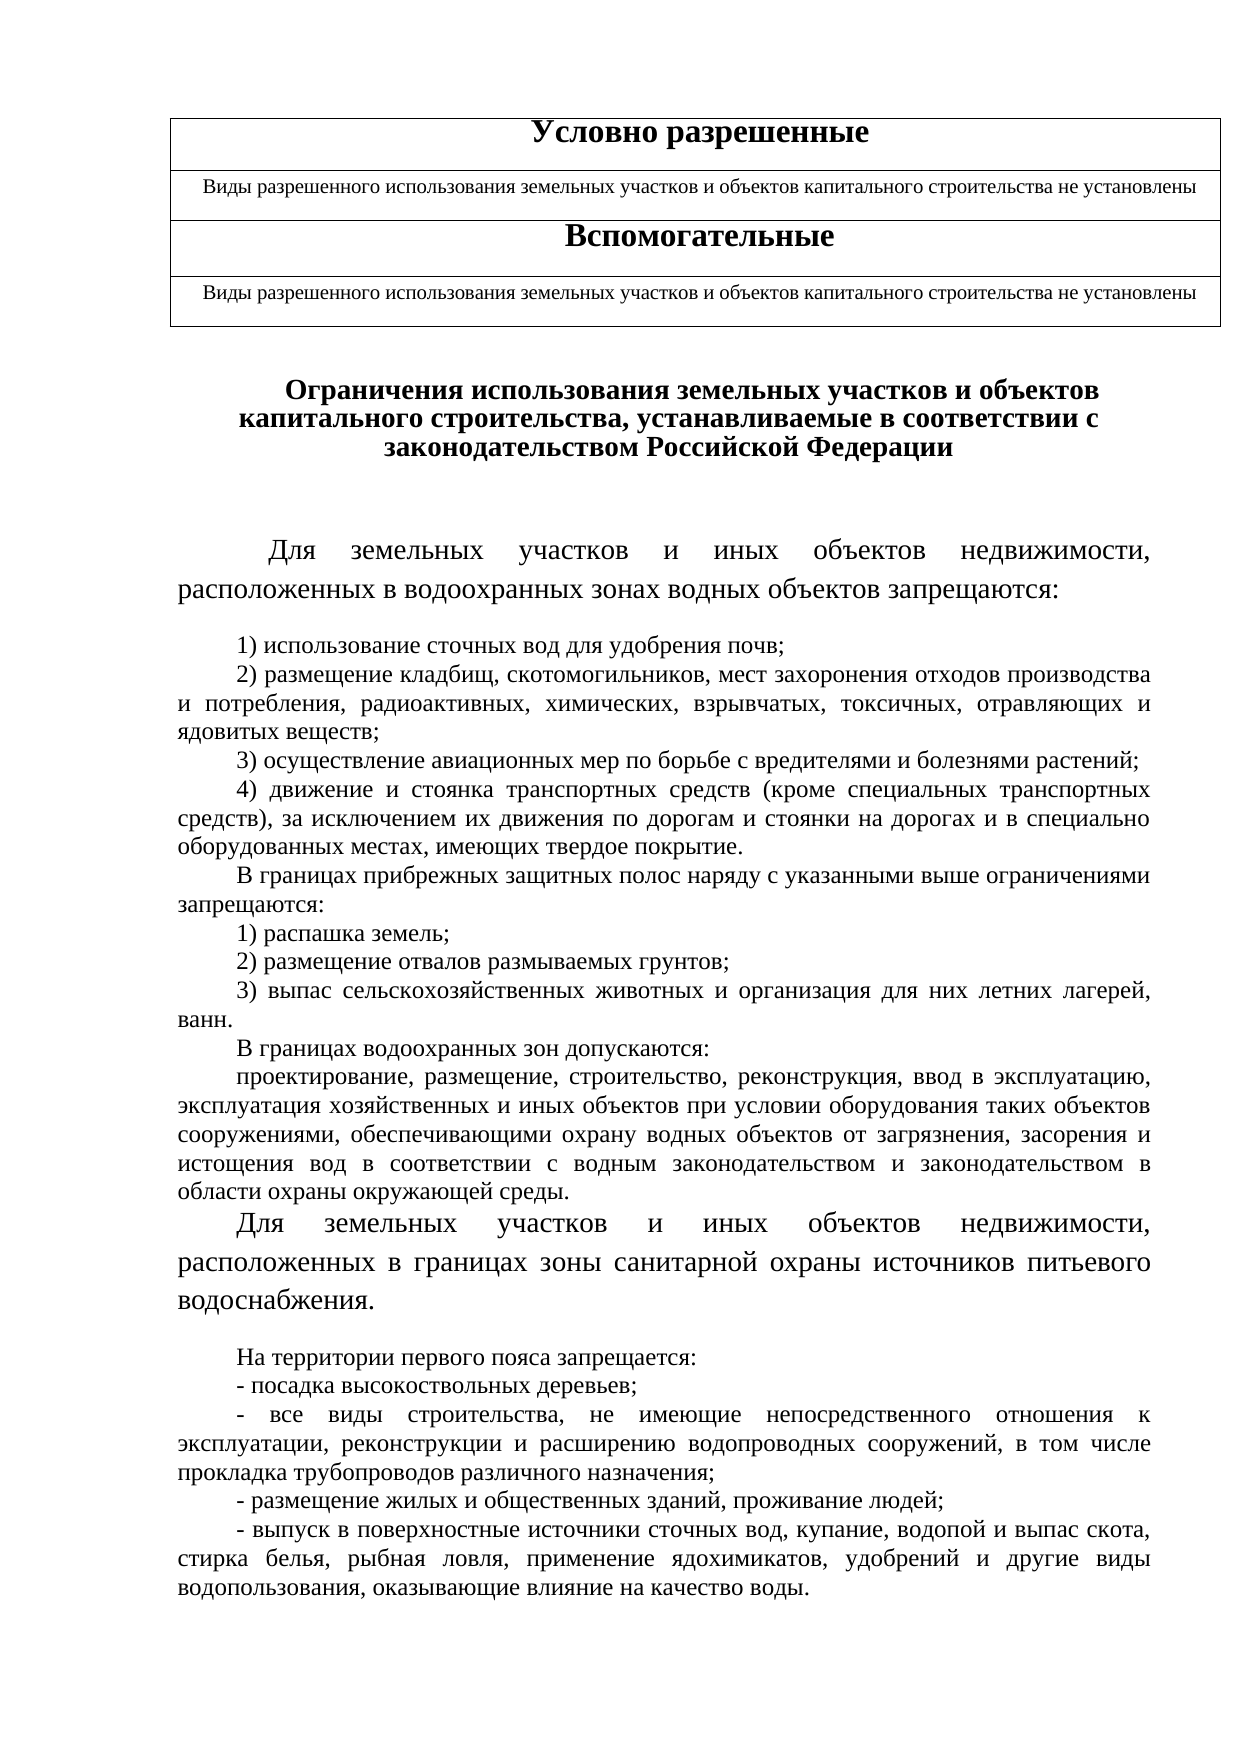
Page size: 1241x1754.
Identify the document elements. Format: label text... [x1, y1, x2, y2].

table_cell Виды разрешенного использования земельных участков и объектов капитального строительства не установлены [171, 171, 1220, 220]
text В границах прибрежных защитных полос наряду с указанными выше ограничениями запрещаются: [177, 860, 1152, 918]
text 3) осуществление авиационных мер по борьбе с вредителями и болезнями растений; [177, 745, 1152, 774]
text 3) выпас сельскохозяйственных животных и организация для них летних лагерей, ванн. [177, 975, 1152, 1033]
table_cell Вспомогательные [171, 221, 1220, 276]
text - выпуск в поверхностные источники сточных вод, купание, водопой и выпас скота, стирка белья, рыбная ловля, применение ядохимикатов, удобрений и другие виды водопользования, оказывающие влияние на качество воды. [177, 1514, 1152, 1600]
table_cell Условно разрешенные [171, 119, 1220, 170]
text 2) размещение кладбищ, скотомогильников, мест захоронения отходов производства и потребления, радиоактивных, химических, взрывчатых, токсичных, отравляющих и ядовитых веществ; [177, 659, 1152, 745]
text 1) распашка земель; [177, 918, 1152, 946]
text Для земельных участков и иных объектов недвижимости, расположенных в границах зоны санитарной охраны источников питьевого водоснабжения. [177, 1205, 1152, 1316]
text На территории первого пояса запрещается: [177, 1342, 1152, 1370]
text проектирование, размещение, строительство, реконструкция, ввод в эксплуатацию, эксплуатация хозяйственных и иных объектов при условии оборудования таких объектов сооружениями, обеспечивающими охрану водных объектов от загрязнения, засорения и истощения вод в соответствии с водным законодательством и законодательством в области охраны окружающей среды. [177, 1061, 1152, 1205]
table_cell Виды разрешенного использования земельных участков и объектов капитального строительства не установлены [171, 277, 1220, 326]
text - размещение жилых и общественных зданий, проживание людей; [177, 1485, 1152, 1514]
text 2) размещение отвалов размываемых грунтов; [177, 946, 1152, 975]
text 4) движение и стоянка транспортных средств (кроме специальных транспортных средств), за исключением их движения по дорогам и стоянки на дорогах и в специально оборудованных местах, имеющих твердое покрытие. [177, 774, 1152, 860]
text Для земельных участков и иных объектов недвижимости, расположенных в водоохранных зонах водных объектов запрещаются: [177, 532, 1152, 604]
text Ограничения использования земельных участков и объектов капитального строительства, устанавливаемые в соответствии с законодательством Российской Федерации [177, 376, 1160, 462]
text - все виды строительства, не имеющие непосредственного отношения к эксплуатации, реконструкции и расширению водопроводных сооружений, в том числе прокладка трубопроводов различного назначения; [177, 1399, 1152, 1485]
text - посадка высокоствольных деревьев; [177, 1370, 1152, 1399]
text 1) использование сточных вод для удобрения почв; [177, 630, 1152, 659]
text В границах водоохранных зон допускаются: [177, 1033, 1152, 1061]
